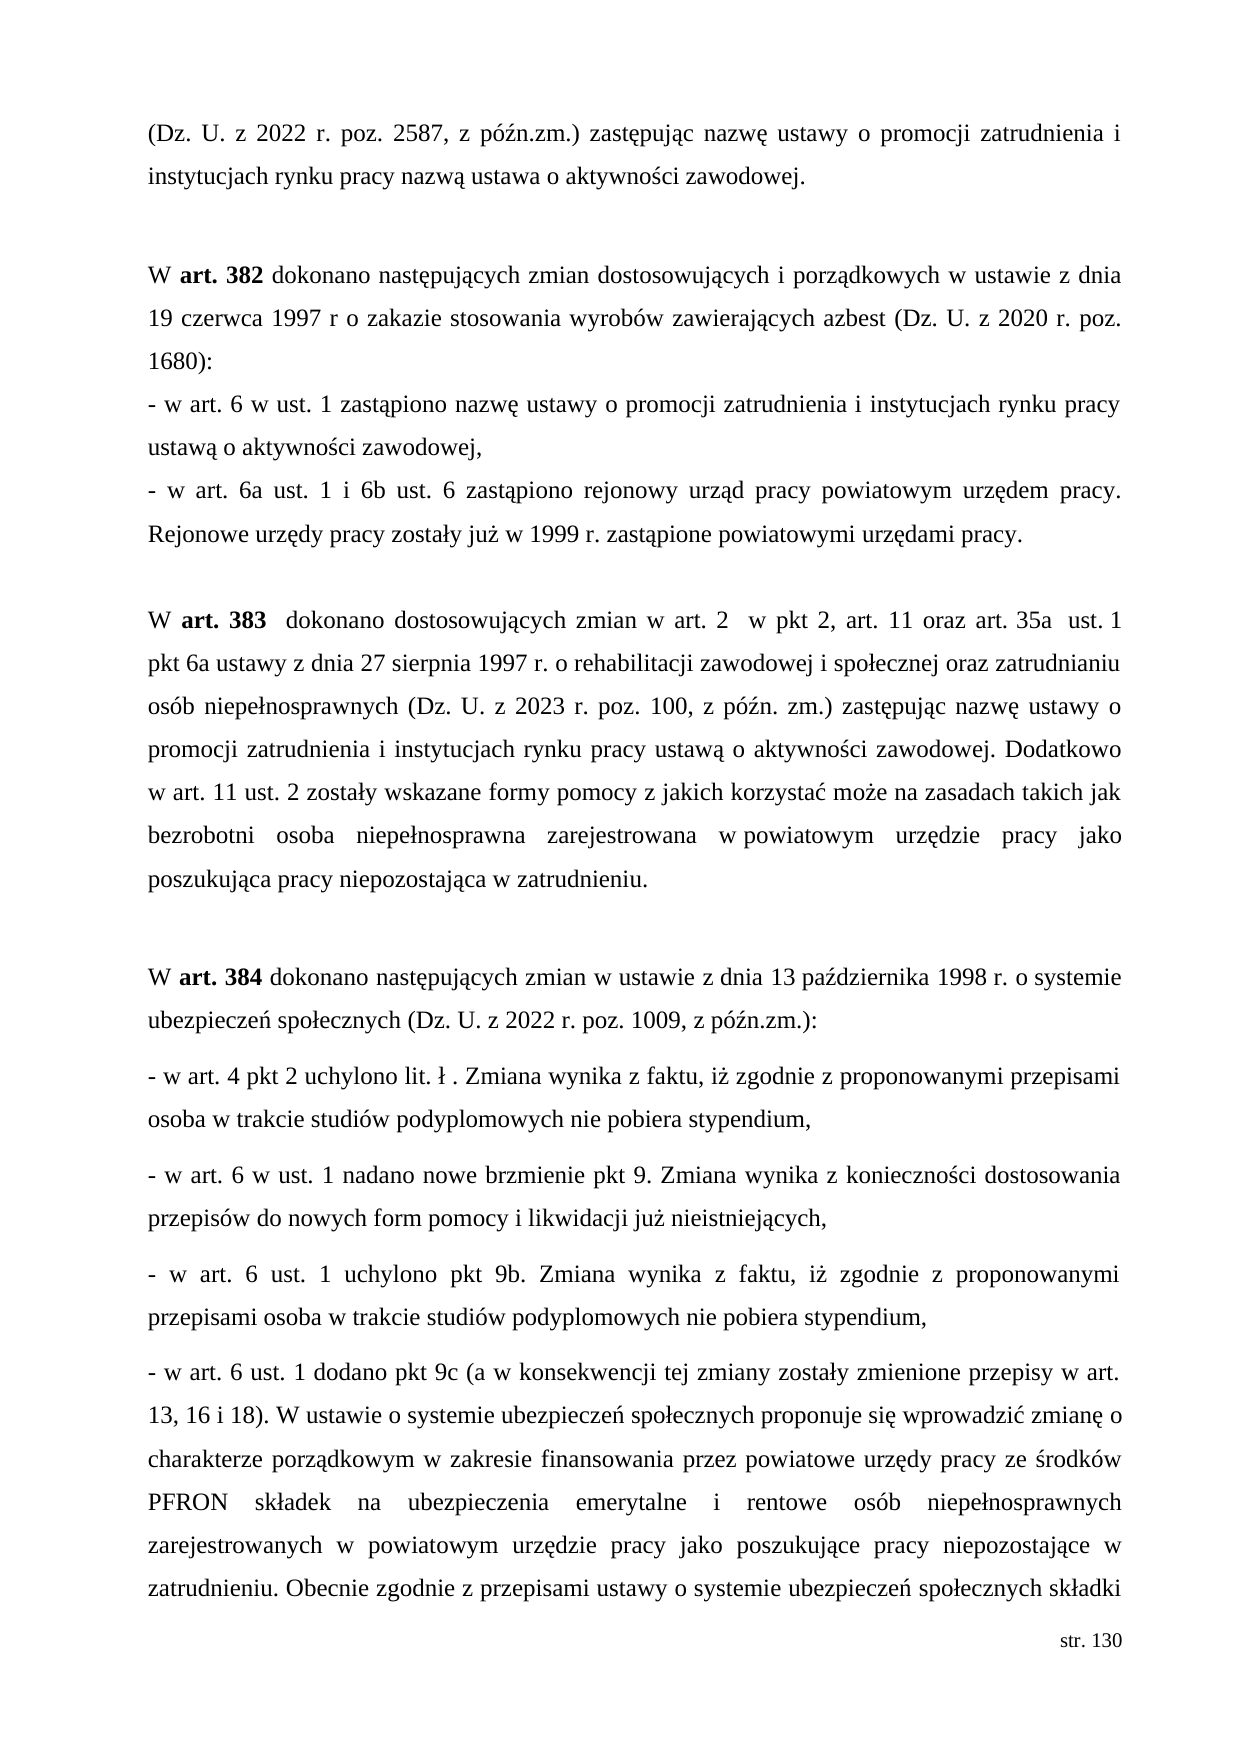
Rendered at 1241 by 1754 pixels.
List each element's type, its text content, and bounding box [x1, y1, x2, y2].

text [148, 1357, 1122, 1602]
text W art. 382 dokonano następujących zmian dostosowujących i porządkowych w ustawie z dnia 19 czerwca 1997 r o zakazie stosowania wyrobów zawierających azbest (Dz. U. z 2020 r. poz. 1680): [148, 260, 1122, 375]
text - w art. 6a ust. 1 i 6b ust. 6 zastąpiono rejonowy urząd pracy powiatowym urzędem pracy. Rejonowe urzędy pracy zostały już w 1999 r. zastąpione powiatowymi urzędami pracy. [148, 476, 1122, 547]
text W art. 383 dokonano dostosowujących zmian w art. 2 w pkt 2, art. 11 oraz art. 35a ust. 1 pkt 6a ustawy z dnia 27 sierpnia 1997 r. o rehabilitacji zawodowej i społecznej oraz zatrudnianiu osób niepełnosprawnych (Dz. U. z 2023 r. poz. 100, z późn. zm.) zastępując nazwę ustawy o promocji zatrudnienia i instytucjach rynku pracy ustawą o aktywności zawodowej. Dodatkowo w art. 11 ust. 2 zostały wskazane formy pomocy z jakich korzystać może na zasadach takich jak bezrobotni osoba niepełnosprawna zarejestrowana w powiatowym urzędzie pracy jako poszukująca pracy niepozostająca w zatrudnieniu. [148, 605, 1122, 892]
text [148, 118, 1122, 190]
text - w art. 4 pkt 2 uchylono lit. ł . Zmiana wynika z faktu, iż zgodnie z proponowanymi przepisami osoba w trakcie studiów podyplomowych nie pobiera stypendium, [148, 1061, 1122, 1133]
text - w art. 6 w ust. 1 nadano nowe brzmienie pkt 9. Zmiana wynika z konieczności dostosowania przepisów do nowych form pomocy i likwidacji już nieistniejących, [148, 1160, 1122, 1232]
text W art. 384 dokonano następujących zmian w ustawie z dnia 13 października 1998 r. o systemie ubezpieczeń społecznych (Dz. U. z 2022 r. poz. 1009, z późn.zm.): [148, 962, 1122, 1034]
text - w art. 6 w ust. 1 zastąpiono nazwę ustawy o promocji zatrudnienia i instytucjach rynku pracy ustawą o aktywności zawodowej, [148, 389, 1122, 461]
text - w art. 6 ust. 1 uchylono pkt 9b. Zmiana wynika z faktu, iż zgodnie z proponowanymi przepisami osoba w trakcie studiów podyplomowych nie pobiera stypendium, [148, 1259, 1122, 1331]
